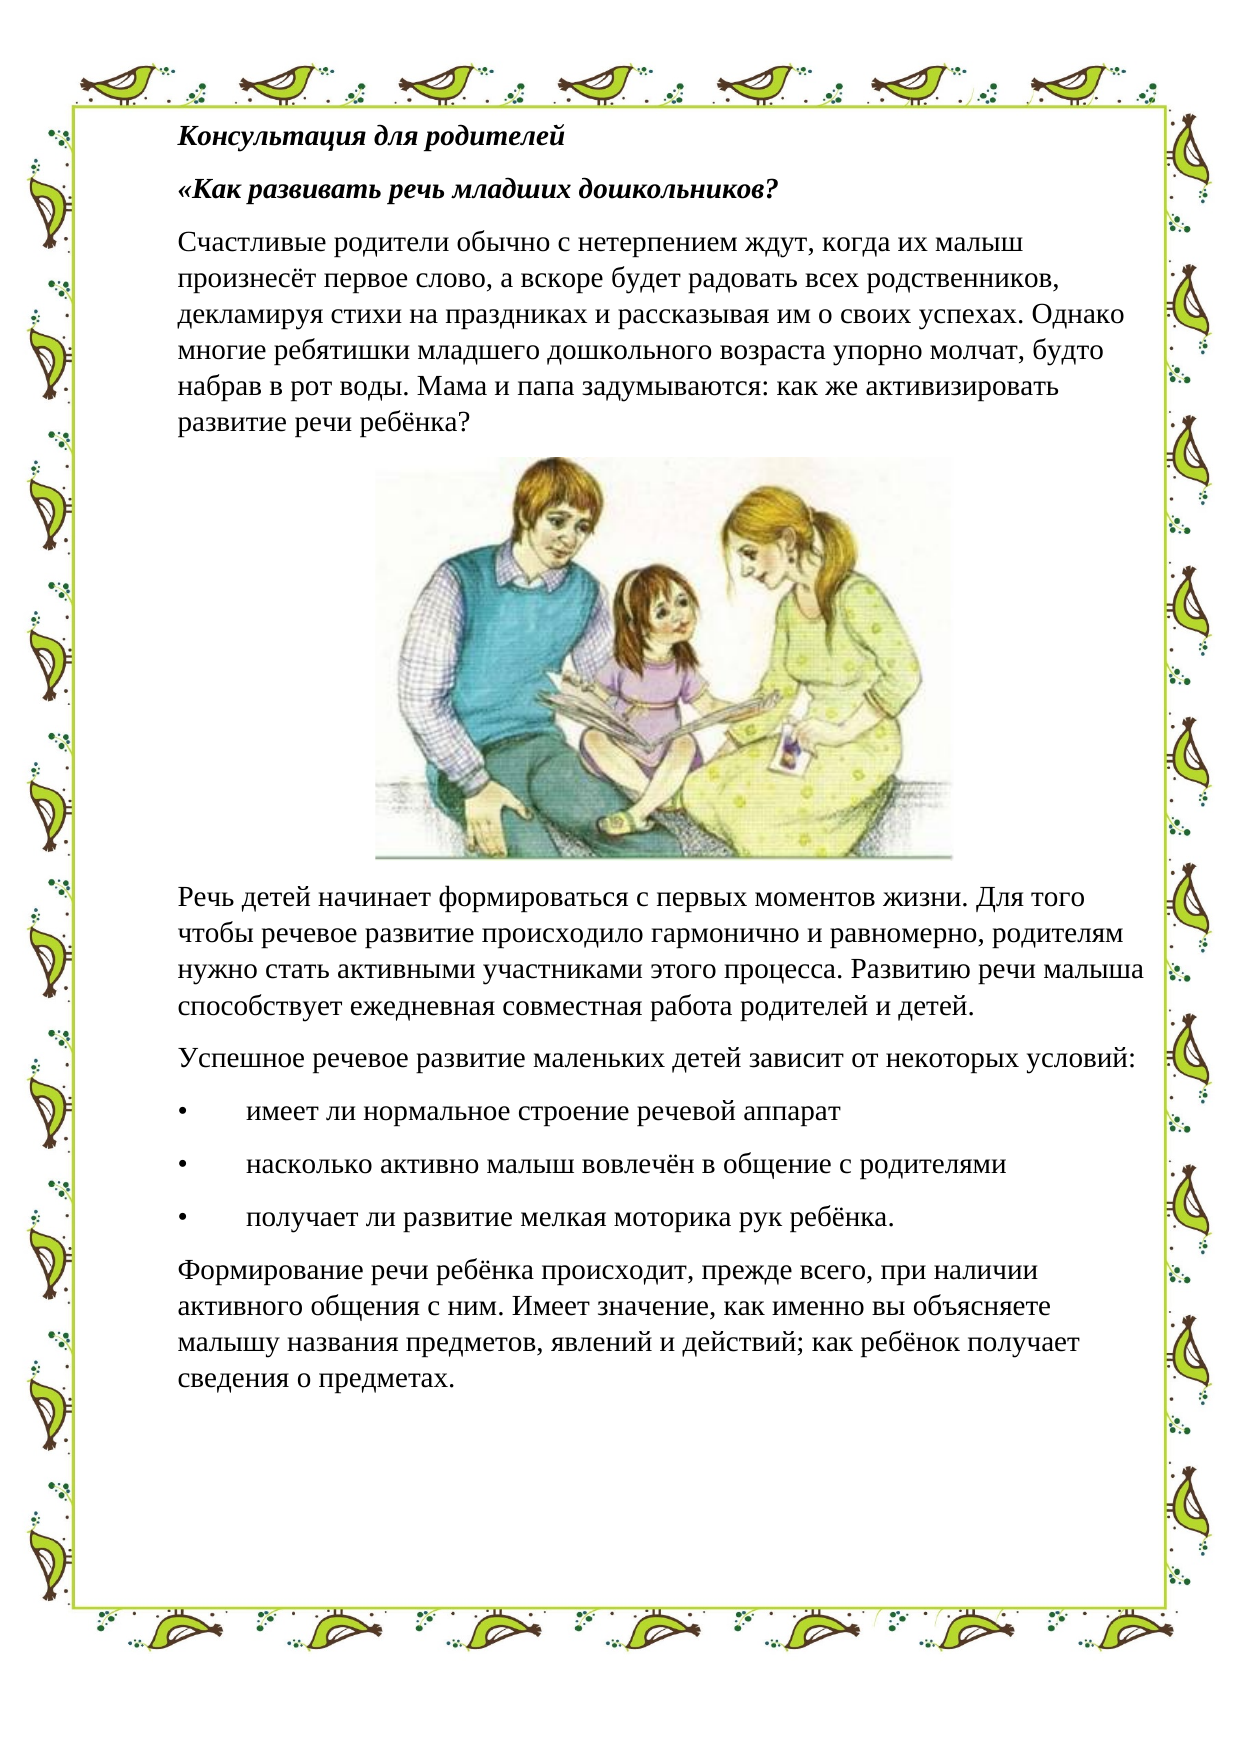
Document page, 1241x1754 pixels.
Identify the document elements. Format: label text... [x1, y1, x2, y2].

text Консультация для родителей [177, 118, 1152, 152]
text Успешное речевое развитие маленьких детей зависит от некоторых условий: [177, 1041, 1152, 1074]
text Счастливые родители обычно с нетерпением ждут, когда их малыш произнесёт первое слово, а вскоре будет радовать всех родственников, декламируя стихи на праздниках и рассказывая им о своих успехах. Однако многие ребятишки младшего дошкольного возраста упорно молчат, будто набрав в рот воды. Мама и папа задумываются: как же активизировать развитие речи ребёнка? [177, 224, 1152, 438]
text Речь детей начинает формироваться с первых моментов жизни. Для того чтобы речевое развитие происходило гармонично и равномерно, родителям нужно стать активными участниками этого процесса. Развитию речи малыша способствует ежедневная совместная работа родителей и детей. [177, 879, 1152, 1021]
text «Как развивать речь младших дошкольников? [177, 171, 1152, 204]
text Формирование речи ребёнка происходит, прежде всего, при наличии активного общения с ним. Имеет значение, как именно вы объясняете малышу названия предметов, явлений и действий; как ребёнок получает сведения о предметах. [177, 1252, 1152, 1394]
text • имеет ли нормальное строение речевой аппарат [177, 1093, 1152, 1127]
text • получает ли развитие мелкая моторика рук ребёнка. [177, 1199, 1152, 1232]
text • насколько активно малыш вовлечён в общение с родителями [177, 1146, 1152, 1180]
picture [0, 28, 1238, 1686]
